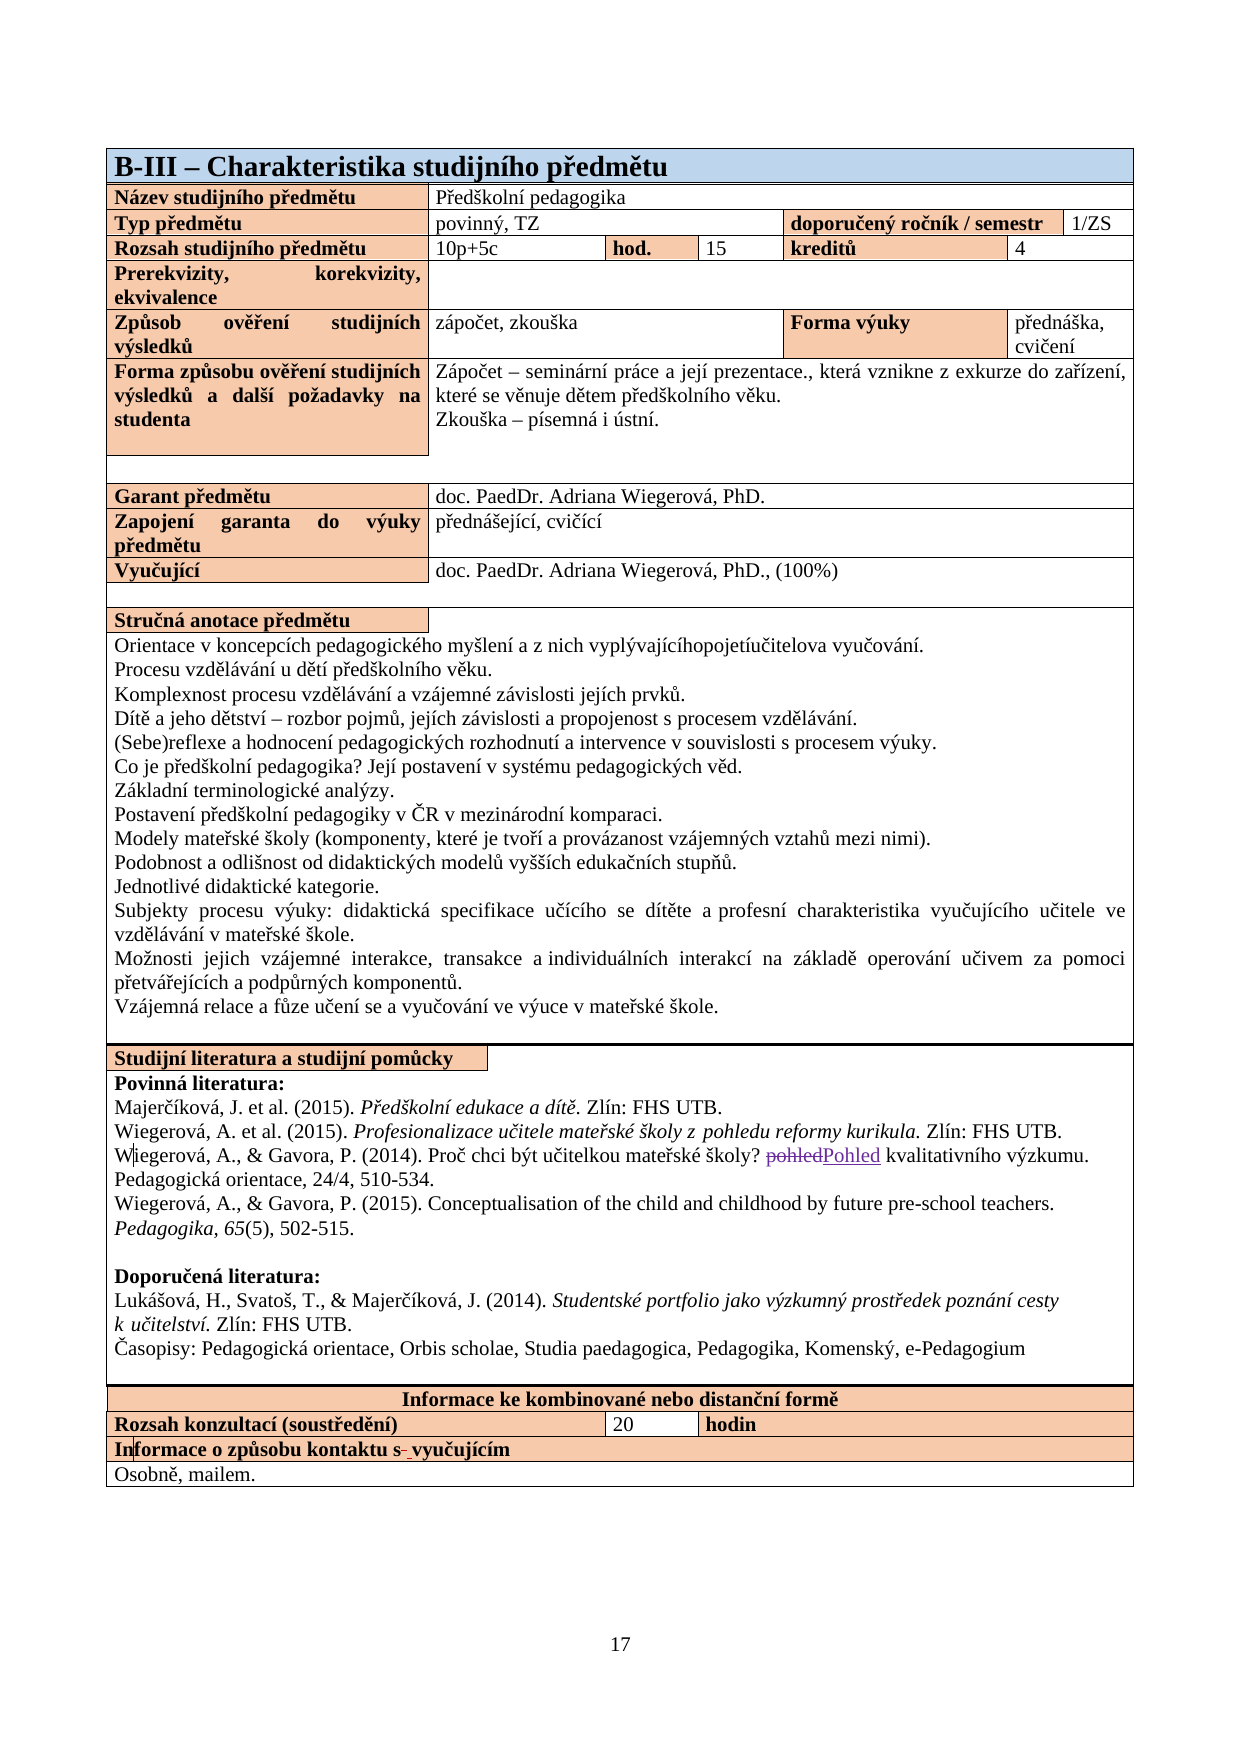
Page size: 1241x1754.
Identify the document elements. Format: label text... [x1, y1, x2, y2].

table_cell Forma způsobu ověření studijních výsledků a další požadavky na studenta [107, 359, 428, 455]
table_cell Studijní literatura a studijní pomůcky [107, 1046, 487, 1070]
table_cell Zapojení garanta do výuky předmětu [107, 509, 428, 557]
table_cell Rozsah konzultací (soustředění) [107, 1412, 605, 1436]
table_cell [488, 1046, 1133, 1070]
table_cell Orientace v koncepcích pedagogického myšlení a z nich vyplývajícíhopojetíučitelova vyučování. Procesu vzdělávání u dětí předškolního věku. Komplexnost procesu vzdělávání a vzájemné závislosti jejích prvků. Dítě a jeho dětství – rozbor pojmů, jejích závislosti a propojenost s procesem vzdělávání. (Sebe)reflexe a hodnocení pedagogických rozhodnutí a intervence v souvislosti s procesem výuky. Co je předškolní pedagogika? Její postavení v systému pedagogických věd. Základní terminologické analýzy. Postavení předškolní pedagogiky v ČR v mezinárodní komparaci. Modely mateřské školy (komponenty, které je tvoří a provázanost vzájemných vztahů mezi nimi). Podobnost a odlišnost od didaktických modelů vyšších edukačních stupňů. Jednotlivé didaktické kategorie. Subjekty procesu výuky: didaktická specifikace učícího se dítěte a profesní charakteristika vyučujícího učitele ve vzdělávání v mateřské škole. Možnosti jejich vzájemné interakce, transakce a individuálních interakcí na základě operování učivem za pomoci přetvářejících a podpůrných komponentů. Vzájemná relace a fůze učení se a vyučování ve výuce v mateřské škole. [107, 632, 1133, 1042]
table_cell 20 [606, 1412, 698, 1436]
table_cell [107, 455, 1133, 483]
table_cell 10p+5c [429, 236, 605, 259]
table_cell Způsob ověření studijních výsledků [107, 310, 428, 358]
table_cell hod. [606, 236, 698, 259]
table_cell přednášející, cvičící [429, 509, 1133, 557]
table_cell Informace o způsobu kontaktu svyučujícím [134, 1437, 1133, 1461]
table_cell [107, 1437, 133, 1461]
table_cell Garant předmětu [107, 484, 428, 508]
table_cell Předškolní pedagogika [429, 185, 1133, 209]
table_cell hodin [699, 1412, 1133, 1436]
table_cell Povinná literatura: Majerčíková, J. et al. (2015). Předškolní edukace a dítě. Zlín: FHS UTB. Wiegerová, A. et al. (2015). Profesionalizace učitele mateřské školy z pohledu reformy kurikula. Zlín: FHS UTB. Wiegerová, A., & Gavora, P. (2014). Proč chci být učitelkou mateřské školy? kvalitativního výzkumu. Pedagogická orientace, 24/4, 510-534. Wiegerová, A., & Gavora, P. (2015). Conceptualisation of the child and childhood by future pre-school teachers. Pedagogika, 65(5), 502-515. Doporučená literatura: Lukášová, H., Svatoš, T., & Majerčíková, J. (2014). Studentské portfolio jako výzkumný prostředek poznání cesty k učitelství. Zlín: FHS UTB. Časopisy: Pedagogická orientace, Orbis scholae, Studia paedagogica, Pedagogika, Komenský, e-Pedagogium [107, 1070, 1133, 1384]
table_cell doporučený ročník / semestr [784, 210, 1063, 234]
table_cell Forma výuky [784, 310, 1007, 358]
table_cell povinný, TZ [429, 210, 783, 234]
table_cell 15 [699, 236, 783, 259]
table_cell Rozsah studijního předmětu [107, 236, 428, 259]
table_cell Zápočet – seminární práce a její prezentace., která vznikne z exkurze do zařízení, které se věnuje dětem předškolního věku. Zkouška – písemná i ústní. [429, 359, 1133, 455]
table_cell [107, 582, 1133, 607]
table_cell Stručná anotace předmětu [107, 608, 428, 632]
table_cell doc. PaedDr. Adriana Wiegerová, PhD., (100%) [429, 558, 1133, 582]
table_cell Typ předmětu [107, 210, 428, 234]
table_cell Vyučující [107, 558, 428, 582]
table_cell zápočet, zkouška [429, 310, 783, 358]
table_cell kreditů [784, 236, 1007, 259]
table_cell Informace ke kombinované nebo distanční formě [108, 1387, 1133, 1411]
table_cell Prerekvizity, korekvizity, ekvivalence [107, 261, 428, 309]
table_cell Osobně, mailem. [107, 1462, 1133, 1486]
table_cell [429, 608, 1133, 632]
table_cell 4 [1008, 236, 1133, 259]
table_cell 1/ZS [1064, 210, 1133, 234]
table_cell Název studijního předmětu [107, 185, 428, 209]
table_cell přednáška, cvičení [1008, 310, 1133, 358]
table_cell doc. PaedDr. Adriana Wiegerová, PhD. [429, 484, 1133, 508]
table_cell [429, 261, 1133, 309]
table_header B-III – Charakteristika studijního předmětu [107, 149, 1133, 182]
